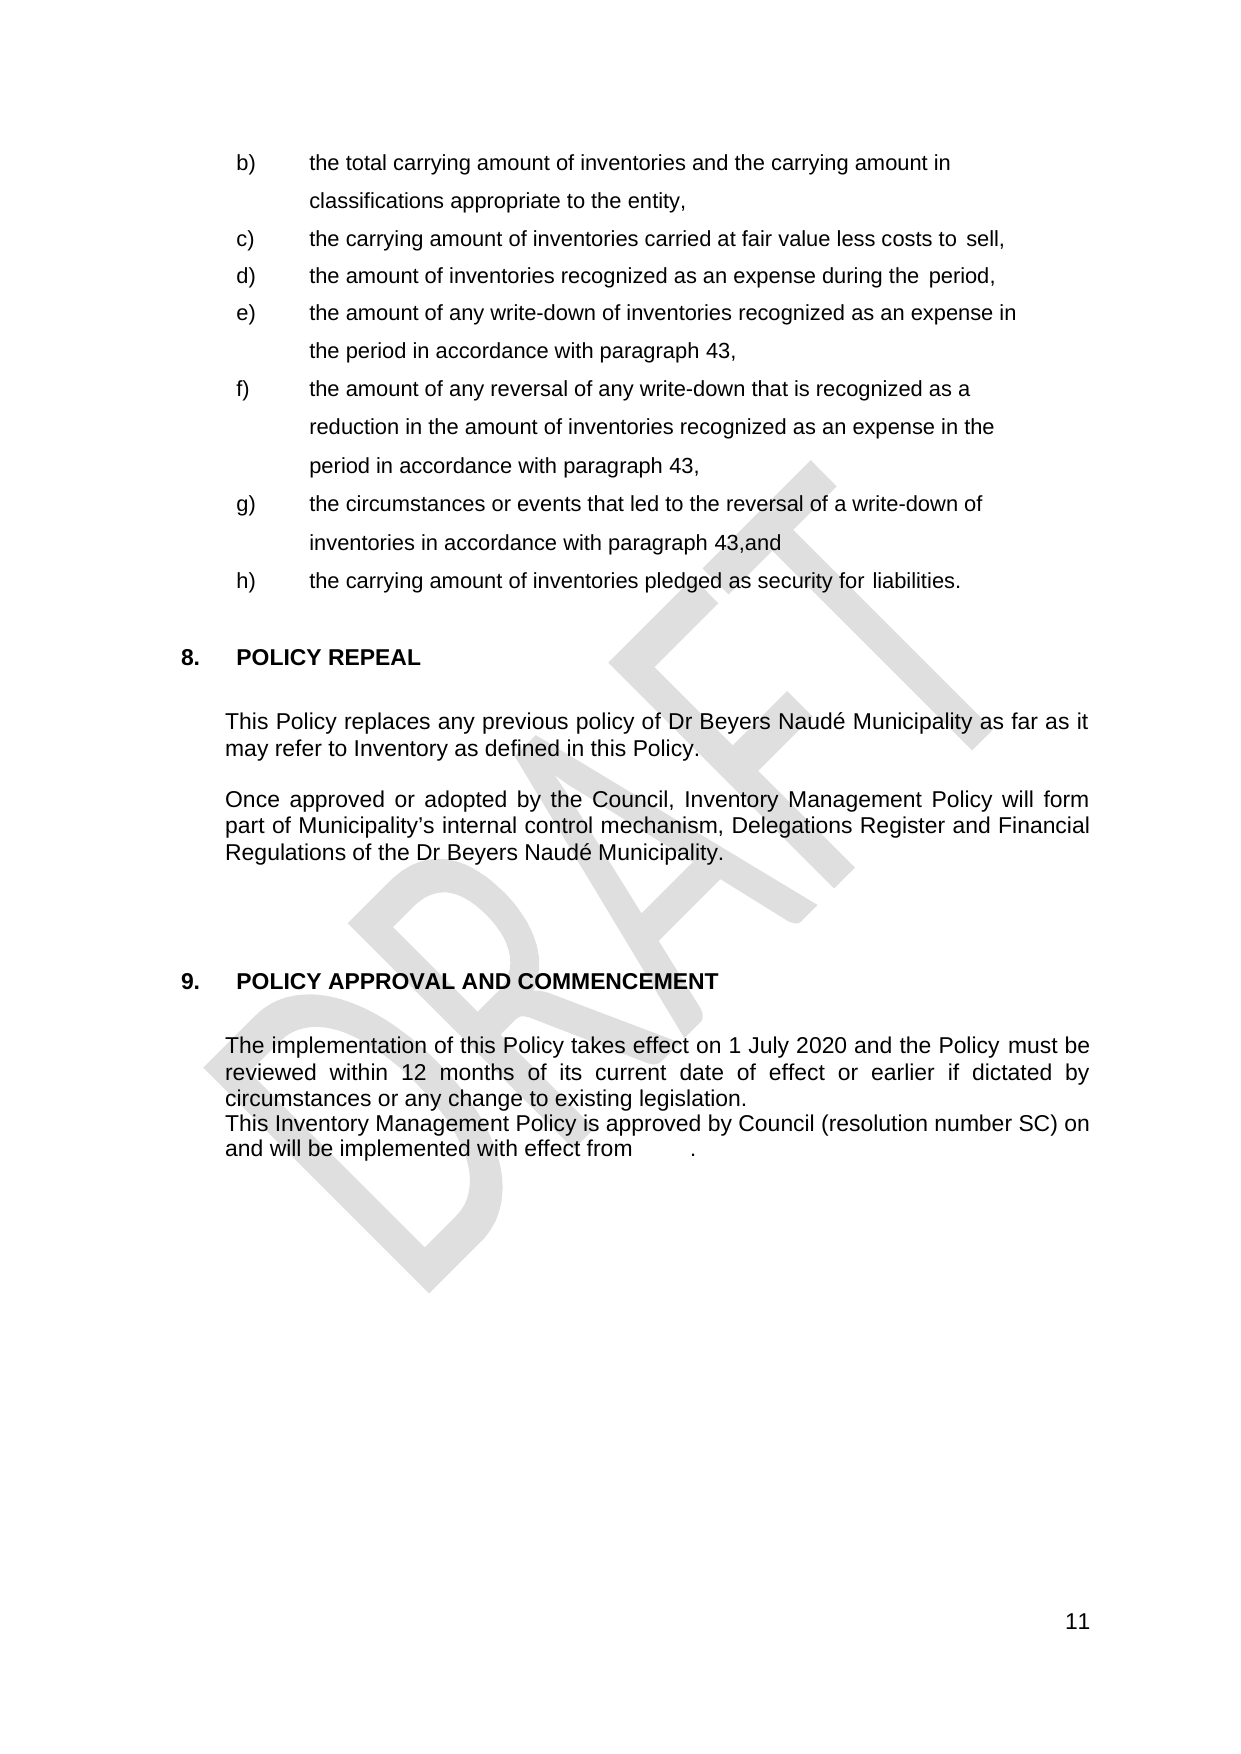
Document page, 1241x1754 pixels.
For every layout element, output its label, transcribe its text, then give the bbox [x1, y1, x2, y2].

text Once approved or adopted by the Council, Inventory Management Policy will form part of Municipality’s internal control mechanism, Delegations Register and Financial Regulations of the Dr Beyers Naudé Municipality. [225, 786, 1090, 865]
list the circumstances or events that led to the reversal of a write-down of inventories in accordance with paragraph 43,and [236, 491, 1022, 555]
list the carrying amount of inventories pledged as security for liabilities. [236, 569, 1090, 594]
text This Policy replaces any previous policy of Dr Beyers Naudé Municipality as far as it may refer to Inventory as defined in this Policy. [225, 708, 1090, 761]
list the amount of any reversal of any write-down that is recognized as a reduction in the amount of inventories recognized as an expense in the period in accordance with paragraph 43, [236, 376, 1030, 478]
list the amount of inventories recognized as an expense during the period, [236, 263, 1090, 288]
subtitle POLICY REPEAL [181, 644, 1090, 670]
list the total carrying amount of inventories and the carrying amount in classifications appropriate to the entity, [236, 150, 995, 213]
list the amount of any write-down of inventories recognized as an expense in the period in accordance with paragraph 43, [236, 300, 1048, 363]
text The implementation of this Policy takes effect on 1 July 2020 and the Policy must be reviewed within 12 months of its current date of effect or earlier if dictated by circumstances or any change to existing legislation. [225, 1032, 1090, 1111]
list the carrying amount of inventories carried at fair value less costs to sell, [236, 226, 1090, 251]
text This Inventory Management Policy is approved by Council (resolution number SC) on and will be implemented with effect from . [225, 1111, 1090, 1161]
subtitle POLICY APPROVAL AND COMMENCEMENT [181, 968, 1090, 994]
